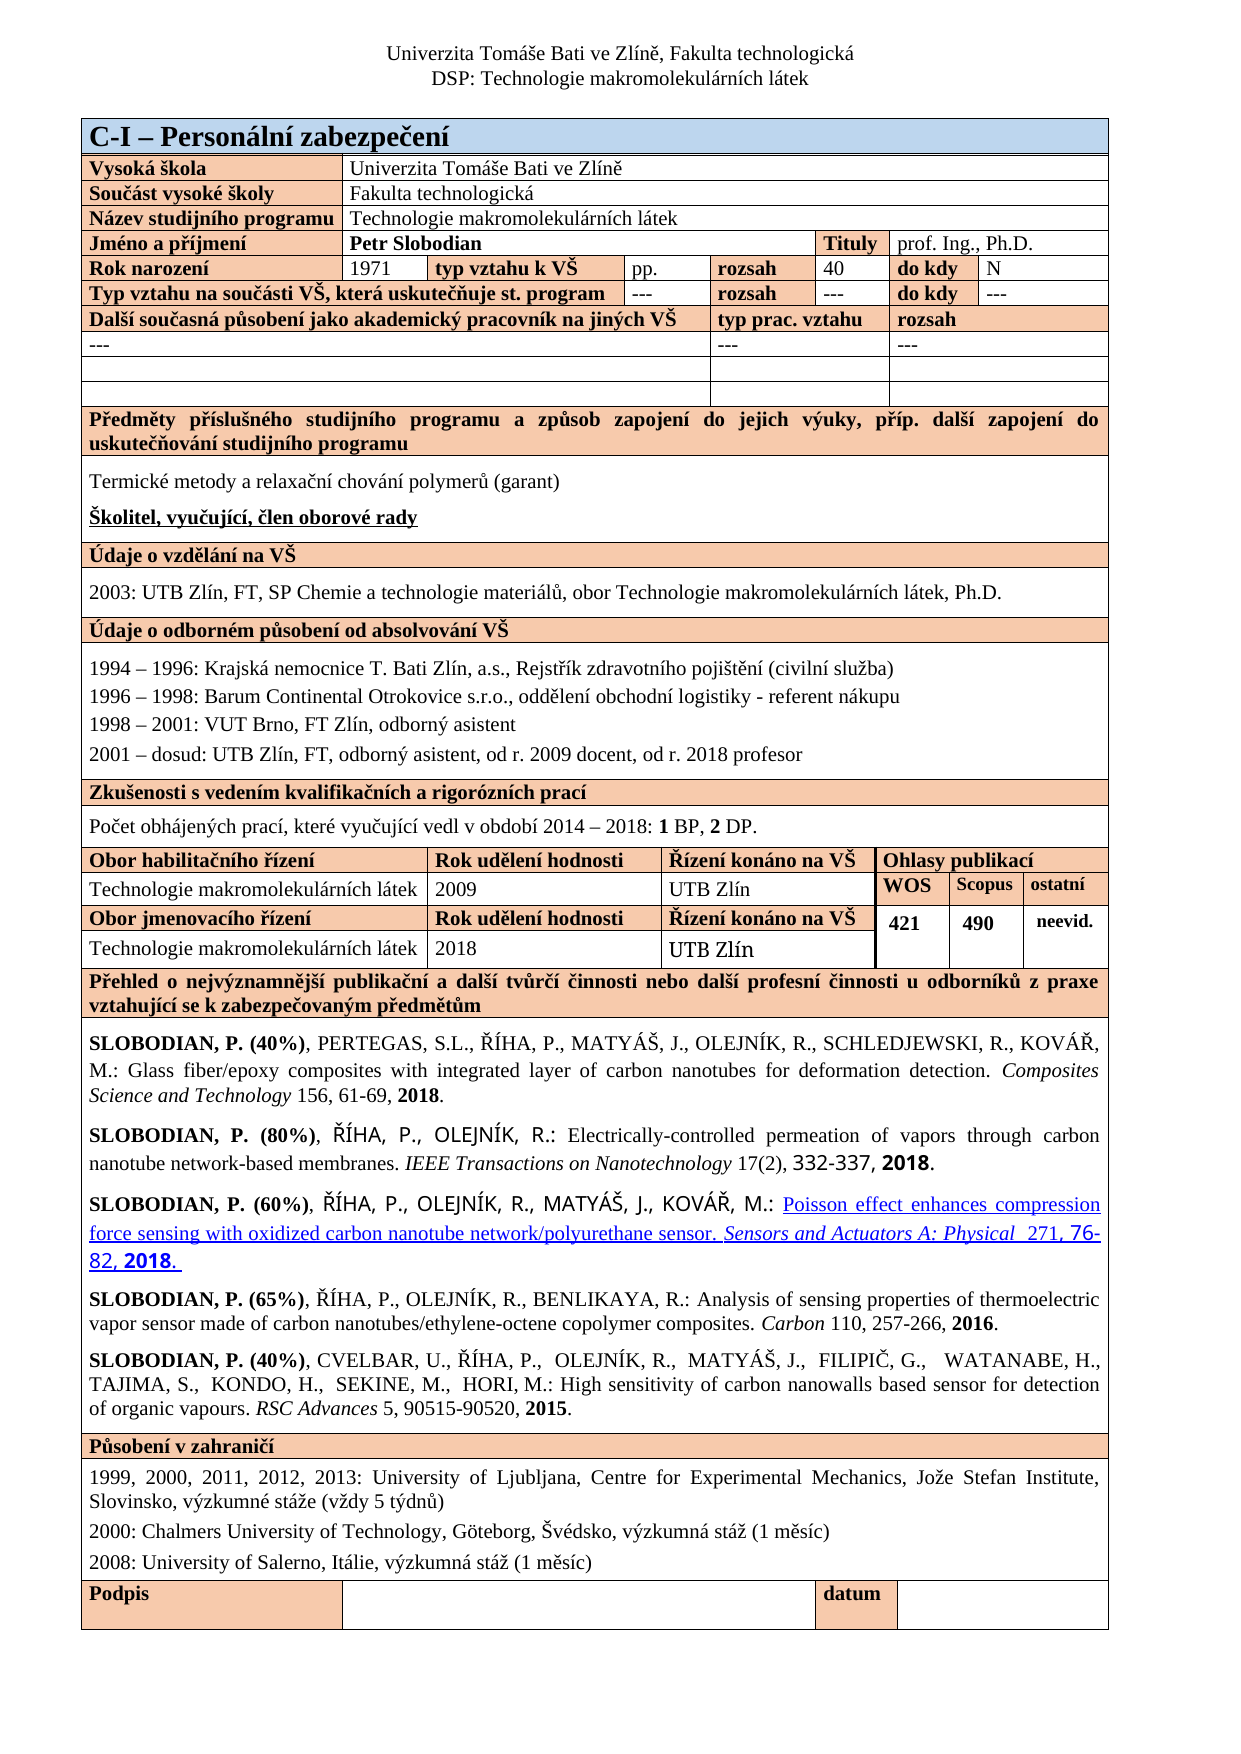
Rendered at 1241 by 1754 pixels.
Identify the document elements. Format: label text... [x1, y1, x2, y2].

table_cell Rok narození [82, 256, 342, 280]
table_cell 1971 [343, 256, 427, 280]
table_cell Typ vztahu na součásti VŠ, která uskutečňuje st. program [82, 281, 624, 305]
table_cell Fakulta technologická [343, 181, 1108, 205]
table_cell Technologie makromolekulárních látek [82, 873, 427, 905]
table_cell --- [979, 281, 1108, 305]
table_cell 1994 – 1996: Krajská nemocnice T. Bati Zlín, a.s., Rejstřík zdravotního pojištění (civilní služba) 1996 – 1998: Barum Continental Otrokovice s.r.o., oddělení obchodní logistiky - referent nákupu 1998 – 2001: VUT Brno, FT Zlín, odborný asistent 2001 – dosud: UTB Zlín, FT, odborný asistent, od r. 2009 docent, od r. 2018 profesor [82, 643, 1108, 779]
table_cell Tituly [816, 231, 889, 255]
table_cell Zkušenosti s vedením kvalifikačních a rigorózních prací [82, 780, 1108, 805]
table_cell [711, 357, 889, 381]
table_cell --- [890, 332, 1108, 356]
table_cell Univerzita Tomáše Bati ve Zlíně [343, 156, 1108, 180]
table_cell Další současná působení jako akademický pracovník na jiných VŠ [82, 306, 710, 331]
table_cell typ prac. vztahu [711, 306, 889, 331]
table_cell Scopus [950, 873, 1023, 905]
table_cell [343, 1581, 815, 1629]
table_cell --- [711, 332, 889, 356]
table_cell Řízení konáno na VŠ [662, 848, 874, 872]
table_cell Technologie makromolekulárních látek [82, 931, 427, 968]
table_cell Působení v zahraničí [82, 1434, 1108, 1458]
table_cell Slobodian, P. (40%), PERTEGAS, S.L., ŘÍHA, P., MATYÁŠ, J., OLEJNÍK, R., SCHLEDJEWSKI, R., KOVÁŘ, M.: Glass fiber/epoxy composites with integrated layer of carbon nanotubes for deformation detection. Composites Science and Technology 156, 61-69, 2018. Slobodian, P. (80%), ŘÍha, P., OlejnÍk, R.: Electrically-controlled permeation of vapors through carbon nanotube network-based membranes. IEEE Transactions on Nanotechnology 17(2), 332-337, 2018. Slobodian, P. (60%), říha, P., Olejník, R., Matyáš, J., Kovář, M.: Poisson effect enhances compression force sensing with oxidized carbon nanotube network/polyurethane sensor. Sensors and Actuators A: Physical 271, 76-82, 2018. Slobodian, P. (65%), ŘÍha, p., OlejnÍk, R., Benlikaya, R.: Analysis of sensing properties of thermoelectric vapor sensor made of carbon nanotubes/ethylene-octene copolymer composites. Carbon 110, 257-266, 2016. Slobodian, P. (40%), Cvelbar, U., ŘÍha, p., Olejník, R., MatyÁŠ, J., Filipič, G., Watanabe, H., Tajima, S., Kondo, H., Sekine, M., Hori, M.: High sensitivity of carbon nanowalls based sensor for detection of organic vapours. RSC Advances 5, 90515-90520, 2015. [82, 1018, 1108, 1432]
table_cell Obor habilitačního řízení [82, 848, 427, 872]
table_cell Součást vysoké školy [82, 181, 342, 205]
table_cell Rok udělení hodnosti [428, 906, 661, 930]
table_cell prof. Ing., Ph.D. [890, 231, 1108, 255]
table_cell Název studijního programu [82, 206, 342, 230]
table_cell 421 [877, 906, 949, 968]
table_cell do kdy [890, 256, 978, 280]
table_cell Údaje o vzdělání na VŠ [82, 543, 1108, 567]
table_cell Petr Slobodian [343, 231, 815, 255]
table_cell --- [816, 281, 889, 305]
table_cell Podpis [82, 1581, 342, 1629]
table_cell Počet obhájených prací, které vyučující vedl v období 2014 – 2018: 1 BP, 2 DP. [82, 806, 1108, 847]
table_cell Přehled o nejvýznamnější publikační a další tvůrčí činnosti nebo další profesní činnosti u odborníků z praxe vztahující se k zabezpečovaným předmětům [82, 969, 1108, 1017]
table_cell UTB Zlín [662, 931, 874, 968]
table_cell Ohlasy publikací [877, 848, 1108, 872]
table_cell Vysoká škola [82, 156, 342, 180]
table_cell [711, 382, 889, 406]
table_cell [890, 382, 1108, 406]
table_cell ostatní [1024, 873, 1108, 905]
table_cell 2003: UTB Zlín, FT, SP Chemie a technologie materiálů, obor Technologie makromolekulárních látek, Ph.D. [82, 568, 1108, 617]
table_cell do kdy [890, 281, 978, 305]
table_cell 1999, 2000, 2011, 2012, 2013: University of Ljubljana, Centre for Experimental Mechanics, Jože Stefan Institute, Slovinsko, výzkumné stáže (vždy 5 týdnů) 2000: Chalmers University of Technology, Göteborg, Švédsko, výzkumná stáž (1 měsíc) 2008: University of Salerno, Itálie, výzkumná stáž (1 měsíc) [82, 1459, 1108, 1580]
table_cell 490 [950, 906, 1023, 968]
table_cell Obor jmenovacího řízení [82, 906, 427, 930]
table_cell typ vztahu k VŠ [428, 256, 624, 280]
table_cell rozsah [711, 281, 815, 305]
table_cell N [979, 256, 1108, 280]
table_cell WOS [877, 873, 949, 905]
table_cell Údaje o odborném působení od absolvování VŠ [82, 618, 1108, 642]
table_cell [890, 357, 1108, 381]
table_cell rozsah [890, 306, 1108, 331]
table_cell Rok udělení hodnosti [428, 848, 661, 872]
table_cell pp. [625, 256, 710, 280]
table_cell neevid. [1024, 906, 1108, 968]
table_cell datum [816, 1581, 897, 1629]
table_cell Termické metody a relaxační chování polymerů (garant) Školitel, vyučující, člen oborové rady [82, 456, 1108, 542]
table_header C-I – Personální zabezpečení [82, 119, 1108, 153]
table_cell --- [625, 281, 710, 305]
table_cell [82, 357, 710, 381]
table_cell 40 [816, 256, 889, 280]
table_cell Technologie makromolekulárních látek [343, 206, 1108, 230]
table_cell Předměty příslušného studijního programu a způsob zapojení do jejich výuky, příp. další zapojení do uskutečňování studijního programu [82, 407, 1108, 455]
table_cell [82, 382, 710, 406]
table_cell UTB Zlín [662, 873, 874, 905]
table_cell Řízení konáno na VŠ [662, 906, 874, 930]
table_cell [898, 1581, 1108, 1629]
table_cell Jméno a příjmení [82, 231, 342, 255]
table_cell --- [82, 332, 710, 356]
table_cell rozsah [711, 256, 815, 280]
table_cell 2009 [428, 873, 661, 905]
table_cell 2018 [428, 931, 661, 968]
